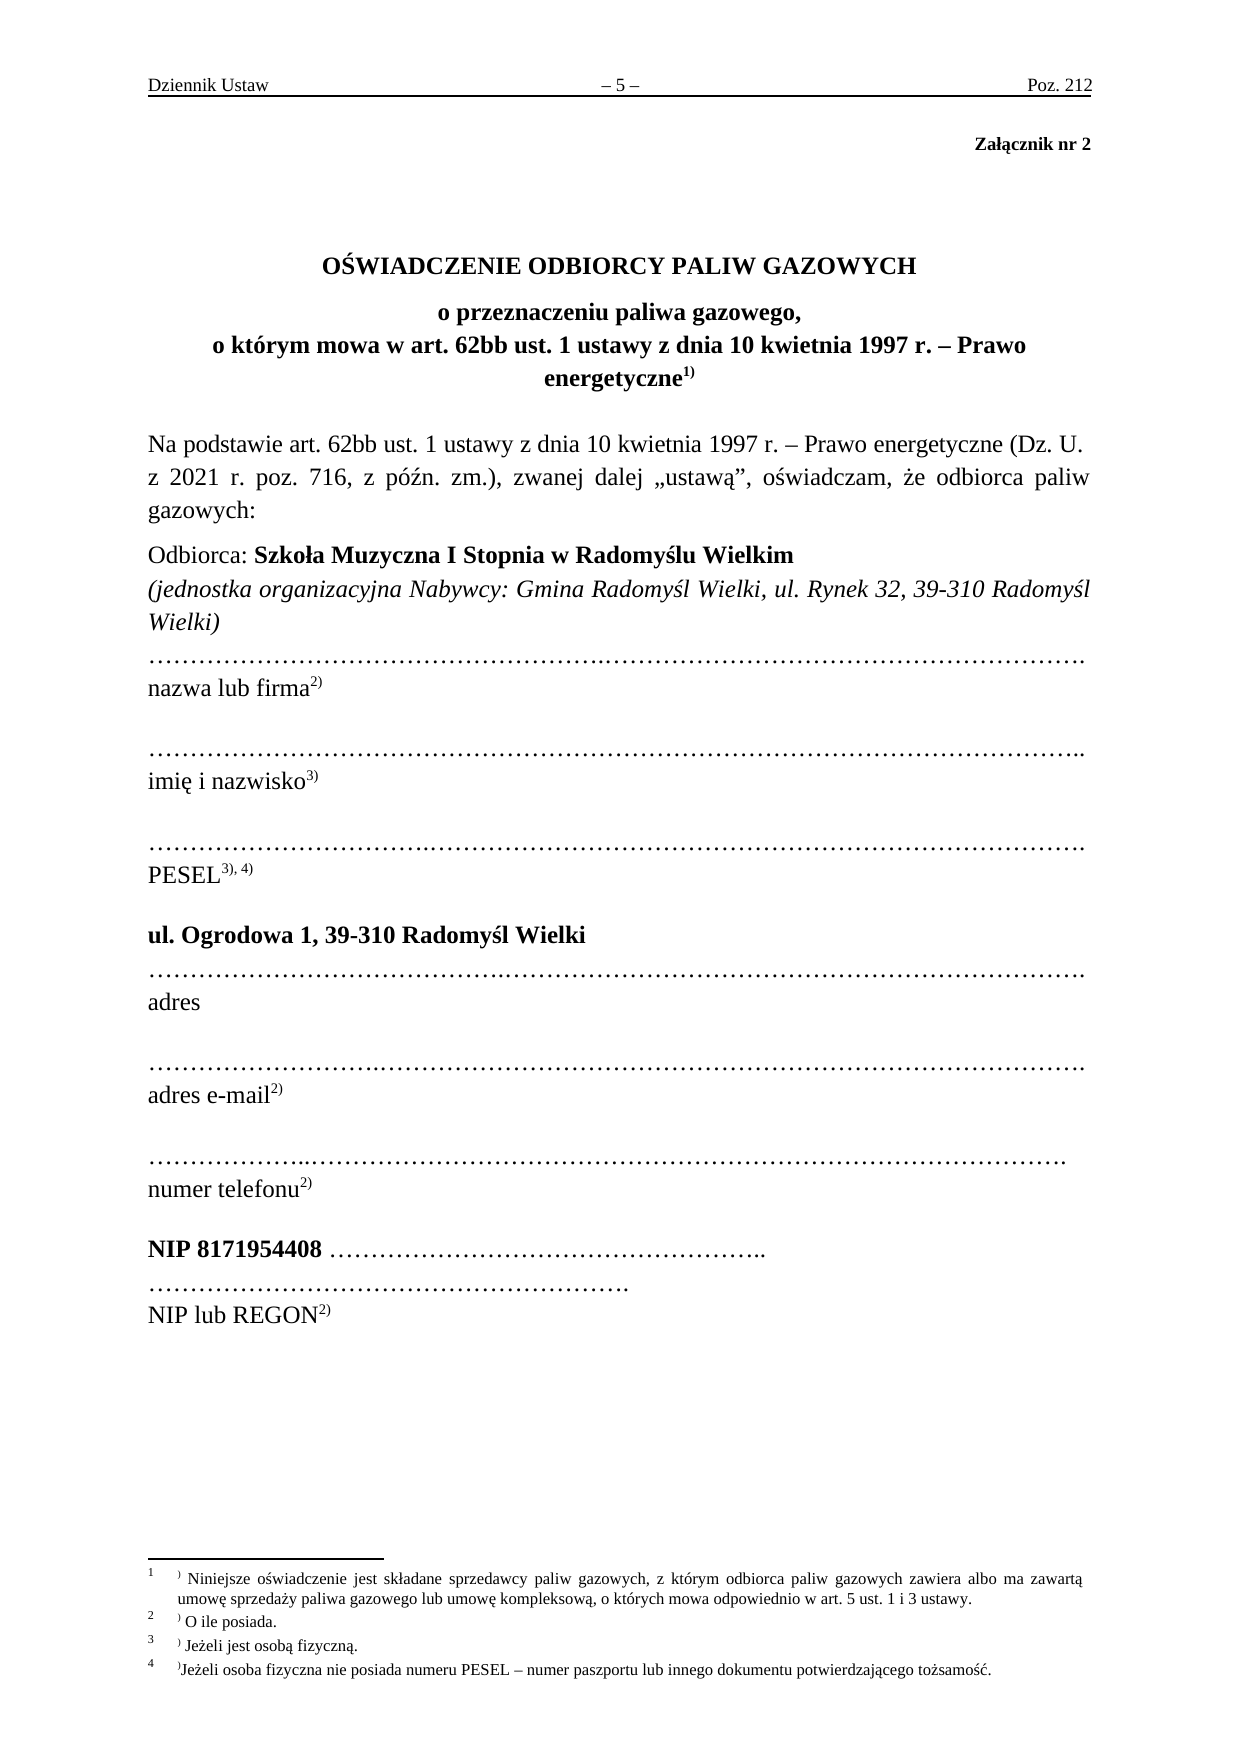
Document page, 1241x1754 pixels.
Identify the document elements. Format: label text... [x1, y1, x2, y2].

text ………………..………………………………………………………………………………. [148, 1141, 1091, 1170]
text Załącznik nr 2 [148, 133, 1091, 154]
text ……………………………………………….…………………………………………………. [148, 640, 1091, 668]
text PESEL), ) [148, 860, 1091, 889]
text ……………………….…………………………………………………………………………. [148, 1047, 1091, 1076]
text imię i nazwisko3) [148, 766, 1091, 795]
text NIP 8171954408 ……………………………………………..…………………………………………………. [148, 1234, 1091, 1296]
text NIP lub REGON2) [148, 1301, 1091, 1329]
text ul. Ogrodowa 1, 39-310 Radomyśl Wielki [148, 921, 1091, 949]
text OŚWIADCZENIE ODBIORCY PALIW GAZOWYCH [148, 251, 1091, 280]
text o przeznaczeniu paliwa gazowego, [148, 297, 1091, 326]
text adres [148, 987, 1091, 1015]
text numer telefonu2) [148, 1174, 1091, 1203]
text ………………………………………………………………………………………………….. [148, 733, 1091, 762]
text Odbiorca: Szkoła Muzyczna I Stopnia w Radomyślu Wielkim [148, 541, 1091, 569]
text Na podstawie art. 62bb ust. 1 ustawy z dnia 10 kwietnia 1997 r. – Prawo energetyczne (Dz. U. z 2021 r. poz. 716, z późn. zm.), zwanej dalej „ustawą”, oświadczam, że odbiorca paliw gazowych: [148, 429, 1091, 524]
text (jednostka organizacyjna Nabywcy: Gmina Radomyśl Wielki, ul. Rynek 32, 39-310 Radomyśl Wielki) [148, 574, 1091, 635]
text o którym mowa w art. 62bb ust. 1 ustawy z dnia 10 kwietnia 1997 r. – Prawo energetyczne) [148, 330, 1091, 392]
text adres e-mail2) [148, 1080, 1091, 1109]
text …………………………………….……………………………………………………………. [148, 954, 1091, 982]
text nazwa lub firma) [148, 673, 1091, 701]
text …………………………….……………………………………………………………………. [148, 827, 1091, 856]
